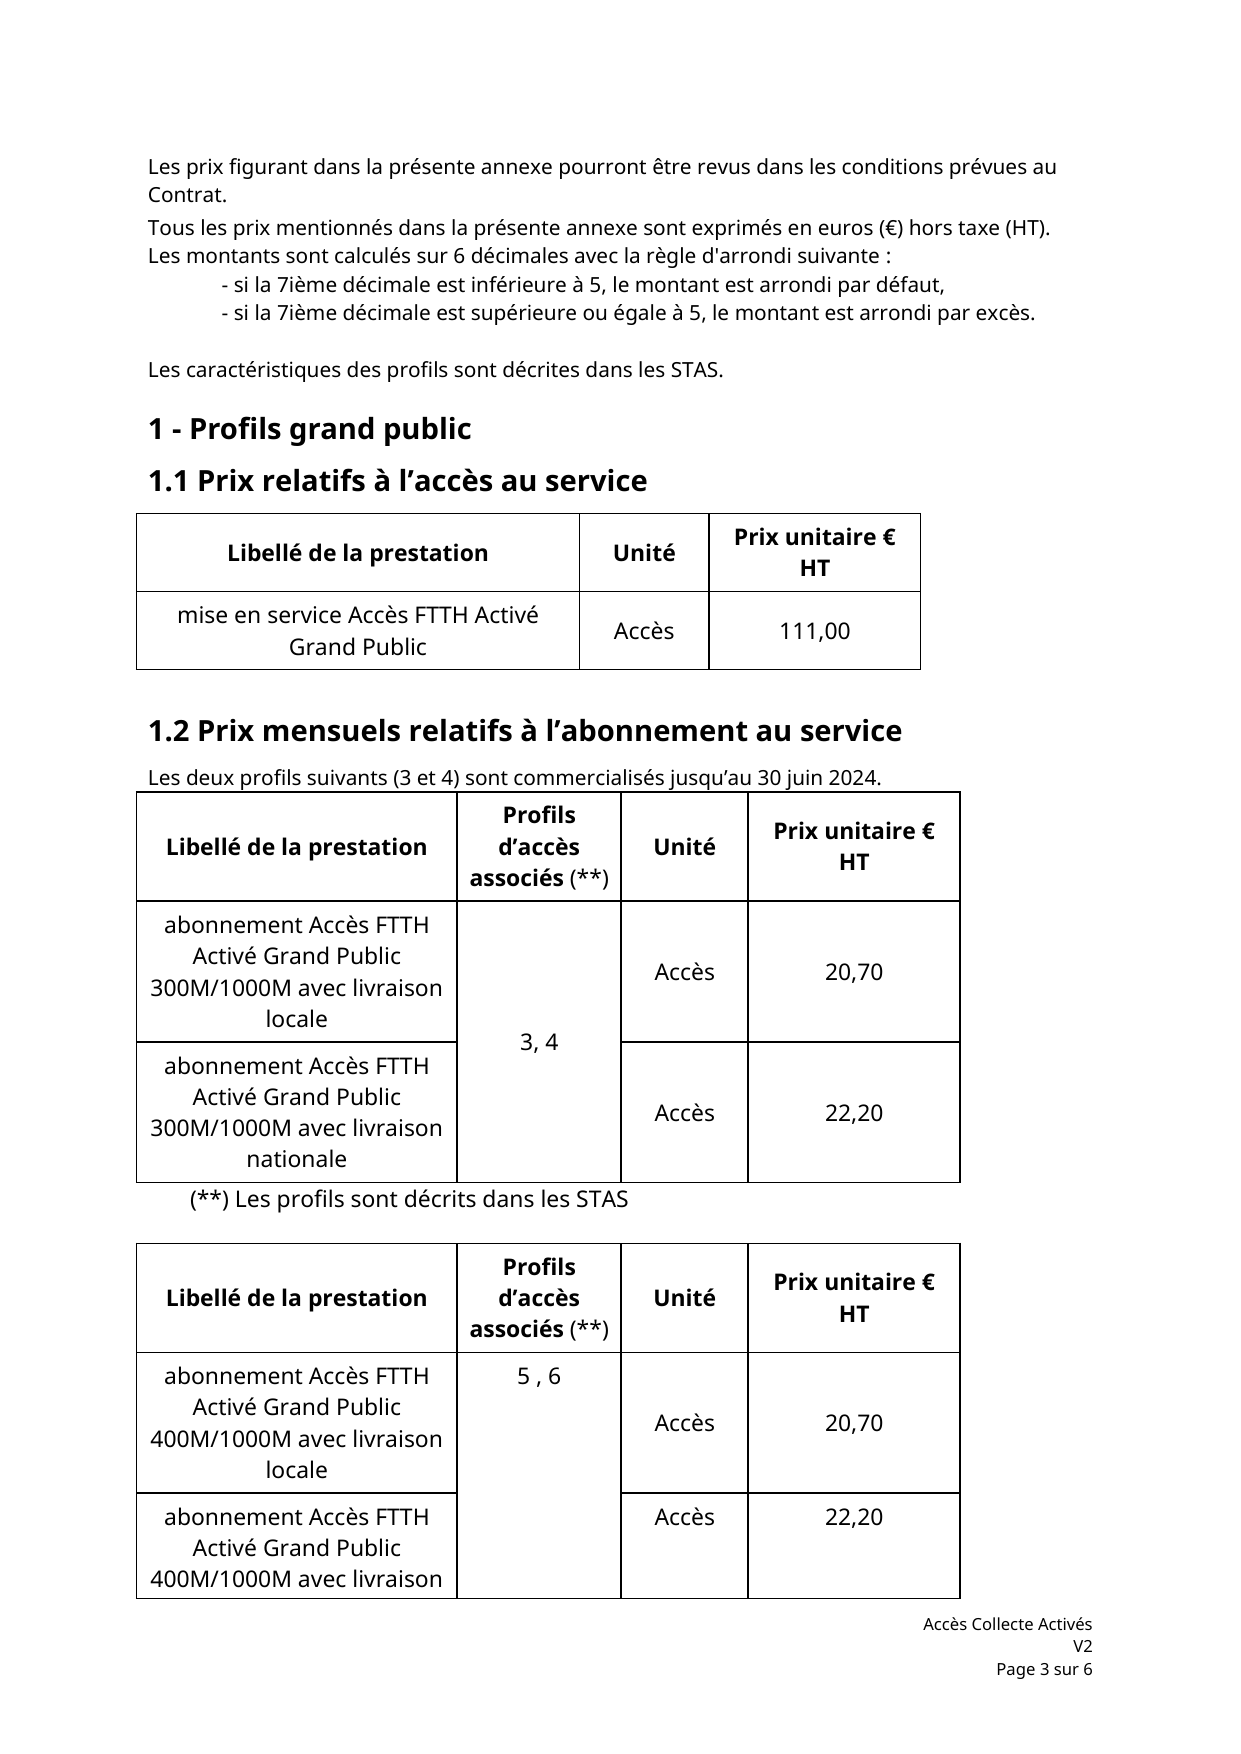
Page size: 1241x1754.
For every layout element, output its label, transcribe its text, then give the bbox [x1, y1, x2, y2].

table_cell 22,20 [749, 1494, 959, 1597]
subtitle Prix mensuels relatifs à l’abonnement au service [148, 711, 1093, 750]
text Les montants sont calculés sur 6 décimales avec la règle d'arrondi suivante : [148, 241, 1093, 270]
table_header Profils d’accès associés (**) [458, 793, 620, 900]
table_cell Accès [622, 1494, 747, 1597]
table_header Unité [580, 514, 708, 591]
table_cell abonnement Accès FTTH Activé Grand Public 400M/1000M avec livraison locale [137, 1353, 456, 1492]
table_header Prix unitaire € HT [749, 793, 959, 900]
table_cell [137, 1494, 456, 1597]
table_header Prix unitaire € HT [749, 1244, 959, 1351]
table_cell abonnement Accès FTTH Activé Grand Public 300M/1000M avec livraison nationale [137, 1043, 456, 1182]
table_cell abonnement Accès FTTH Activé Grand Public 300M/1000M avec livraison locale [137, 902, 456, 1041]
table_header Libellé de la prestation [137, 514, 579, 591]
table_cell 5 , 6 [458, 1353, 620, 1597]
table_cell 111,00 [710, 592, 920, 669]
table_cell 3, 4 [458, 902, 620, 1182]
table_cell 22,20 [749, 1043, 959, 1182]
table_cell Accès [580, 592, 708, 669]
table_header Libellé de la prestation [137, 793, 456, 900]
text Les prix figurant dans la présente annexe pourront être revus dans les conditions prévues au Contrat. [148, 152, 1093, 209]
table_cell Accès [622, 1043, 747, 1182]
table_header Unité [622, 793, 747, 900]
text - si la 7ième décimale est supérieure ou égale à 5, le montant est arrondi par excès. [148, 298, 1093, 327]
table_cell mise en service Accès FTTH Activé Grand Public [137, 592, 579, 669]
table_header Prix unitaire € HT [710, 514, 920, 591]
table_header Unité [622, 1244, 747, 1351]
table_cell 20,70 [749, 1353, 959, 1492]
table_cell 20,70 [749, 902, 959, 1041]
table_cell Accès [622, 1353, 747, 1492]
subtitle Prix relatifs à l’accès au service [148, 461, 1093, 500]
text Tous les prix mentionnés dans la présente annexe sont exprimés en euros (€) hors taxe (HT). [148, 213, 1093, 241]
text - si la 7ième décimale est inférieure à 5, le montant est arrondi par défaut, [148, 270, 1093, 298]
subtitle Profils grand public [148, 408, 1093, 448]
table_cell Accès [622, 902, 747, 1041]
table_header Profils d’accès associés (**) [458, 1244, 620, 1351]
text Les deux profils suivants (3 et 4) sont commercialisés jusqu’au 30 juin 2024. [148, 763, 1093, 791]
table_header Libellé de la prestation [137, 1244, 456, 1351]
text Les caractéristiques des profils sont décrites dans les STAS. [148, 355, 1093, 383]
text (**) Les profils sont décrits dans les STAS [190, 1183, 1093, 1214]
